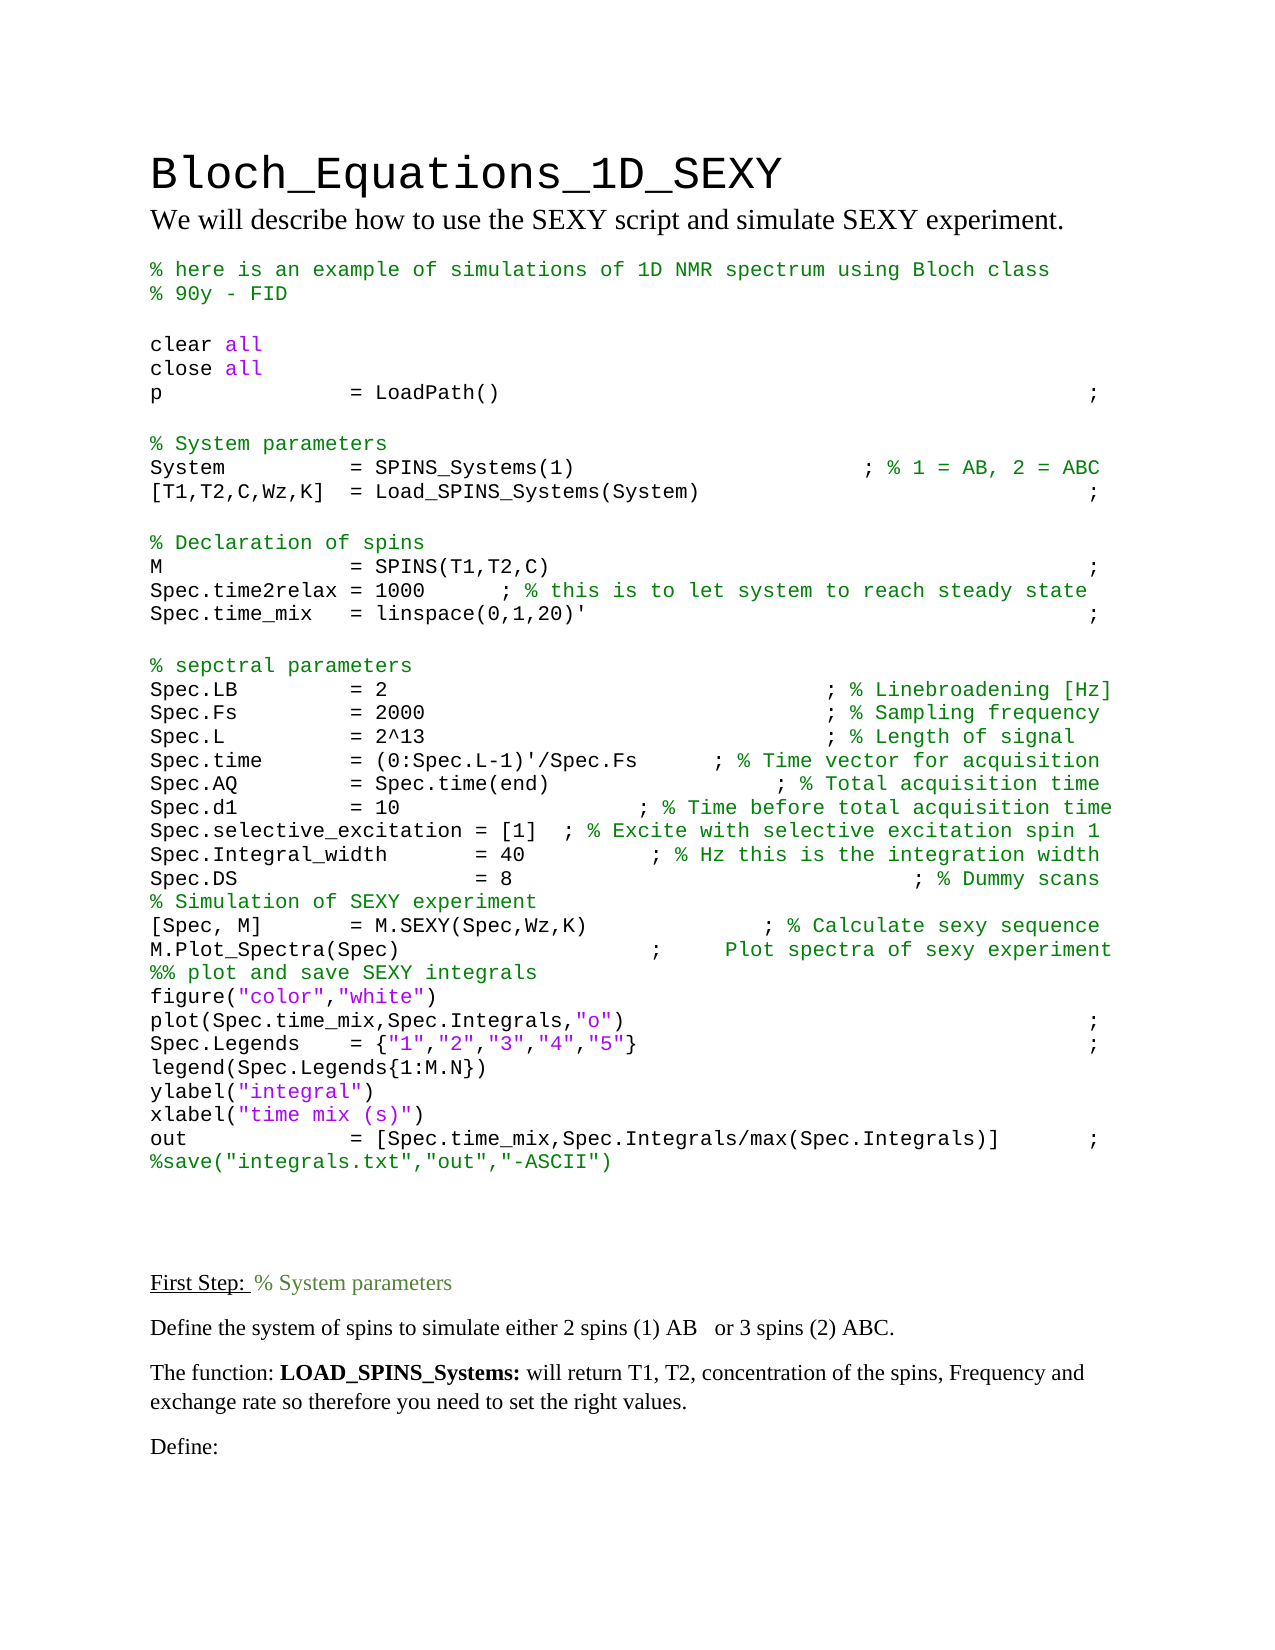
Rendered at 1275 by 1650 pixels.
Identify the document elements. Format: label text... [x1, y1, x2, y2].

text Spec.DS = 8 ; % Dummy scans [150, 868, 1125, 891]
text M.Plot_Spectra(Spec) ; Plot spectra of sexy experiment [150, 939, 1125, 962]
text %% plot and save SEXY integrals [150, 962, 1125, 986]
text % Declaration of spins [150, 532, 1125, 556]
text % sepctral parameters [150, 655, 1125, 679]
text Bloch_Equations_1D_SEXY [150, 150, 1125, 202]
text clear all [150, 334, 1125, 358]
text out = [Spec.time_mix,Spec.Integrals/max(Spec.Integrals)] ; [150, 1128, 1125, 1152]
text Spec.time2relax = 1000 ; % this is to let system to reach steady state [150, 580, 1125, 603]
text % 90y - FID [150, 283, 1125, 306]
text % Simulation of SEXY experiment [150, 891, 1125, 915]
text xlabel("time mix (s)") [150, 1104, 1125, 1128]
text [T1,T2,C,Wz,K] = Load_SPINS_Systems(System) ; [150, 481, 1125, 504]
text close all [150, 358, 1125, 382]
text ylabel("integral") [150, 1081, 1125, 1104]
text Spec.selective_excitation = [1] ; % Excite with selective excitation spin 1 [150, 821, 1125, 844]
text Spec.time = (0:Spec.L-1)'/Spec.Fs ; % Time vector for acquisition [150, 749, 1125, 773]
text First Step: % System parameters [150, 1269, 1125, 1296]
text Spec.L = 2^13 ; % Length of signal [150, 726, 1125, 749]
text M = SPINS(T1,T2,C) ; [150, 556, 1125, 580]
text [Spec, M] = M.SEXY(Spec,Wz,K) ; % Calculate sexy sequence [150, 915, 1125, 939]
text Spec.AQ = Spec.time(end) ; % Total acquisition time [150, 773, 1125, 797]
text The function: LOAD_SPINS_Systems: will return T1, T2, concentration of the spins, Frequency and exchange rate so therefore you need to set the right values. [150, 1359, 1125, 1414]
text Spec.time_mix = linspace(0,1,20)' ; [150, 603, 1125, 627]
text Define: [150, 1433, 1125, 1459]
text We will describe how to use the SEXY script and simulate SEXY experiment. [150, 202, 1125, 236]
text p = LoadPath() ; [150, 382, 1125, 405]
text Spec.d1 = 10 ; % Time before total acquisition time [150, 797, 1125, 821]
text Spec.Integral_width = 40 ; % Hz this is the integration width [150, 844, 1125, 868]
text % System parameters [150, 433, 1125, 457]
text Spec.LB = 2 ; % Linebroadening [Hz] [150, 679, 1125, 702]
text Spec.Legends = {"1","2","3","4","5"} ; [150, 1033, 1125, 1057]
text Spec.Fs = 2000 ; % Sampling frequency [150, 702, 1125, 726]
text legend(Spec.Legends{1:M.N}) [150, 1057, 1125, 1081]
text System = SPINS_Systems(1) ; % 1 = AB, 2 = ABC [150, 457, 1125, 481]
text %save("integrals.txt","out","-ASCII") [150, 1152, 1125, 1175]
text % here is an example of simulations of 1D NMR spectrum using Bloch class [150, 259, 1125, 283]
text Define the system of spins to simulate either 2 spins (1) AB or 3 spins (2) ABC. [150, 1314, 1125, 1341]
text figure("color","white") [150, 986, 1125, 1010]
text plot(Spec.time_mix,Spec.Integrals,"o") ; [150, 1010, 1125, 1033]
